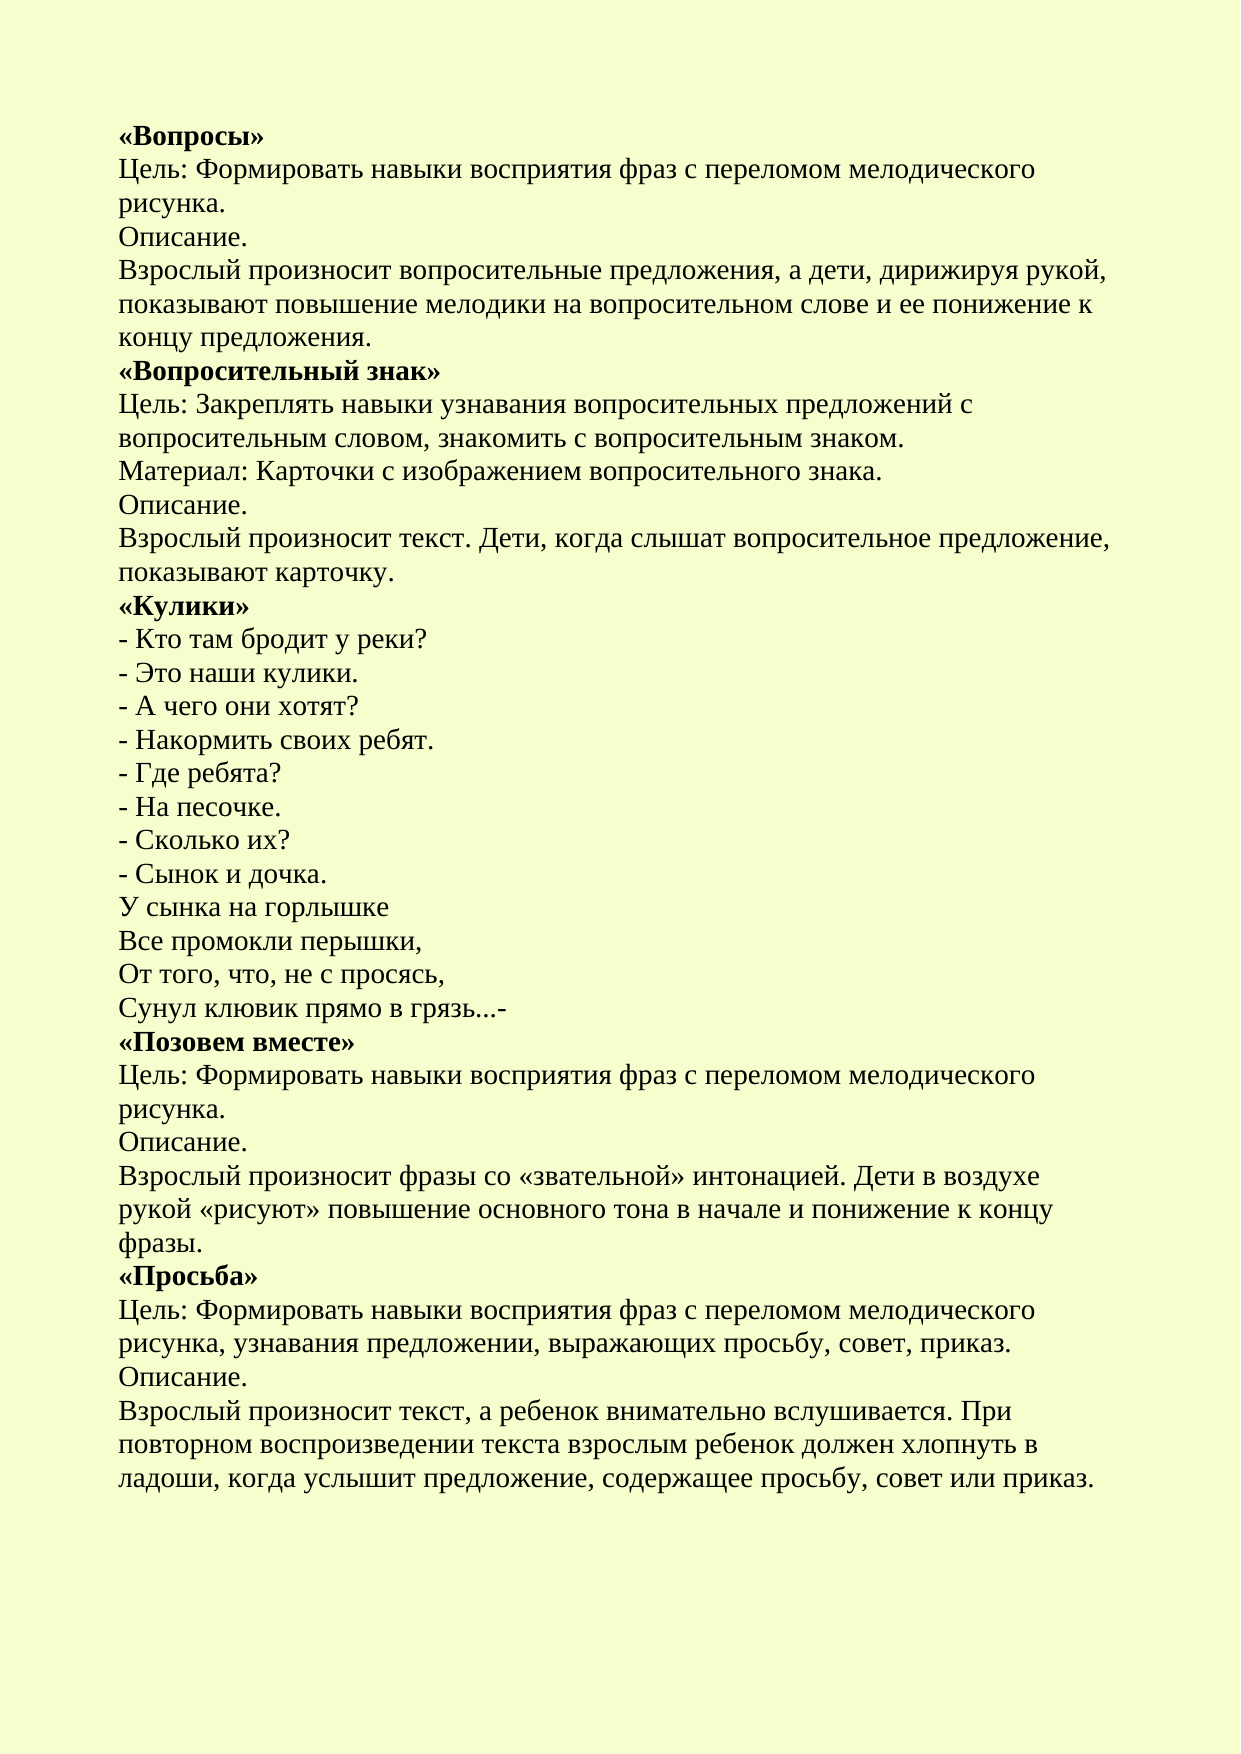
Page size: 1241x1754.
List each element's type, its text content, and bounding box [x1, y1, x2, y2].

text Взрослый произносит текст. Дети, когда слышат вопросительное предложение, [118, 521, 1122, 554]
text - Сынок и дочка. [118, 856, 1122, 889]
text Описание. [118, 1124, 1122, 1158]
text - А чего они хотят? [118, 688, 1122, 722]
text Взрослый произносит фразы со «звательной» интонацией. Дети в воздухе [118, 1158, 1122, 1191]
text Сунул клювик прямо в грязь...- [118, 990, 1122, 1024]
text Цель: Формировать навыки восприятия фраз с переломом мелодического рисунка. [118, 1057, 1122, 1124]
text От того, что, не с просясь, [118, 957, 1122, 990]
text Цель: Формировать навыки восприятия фраз с переломом мелодического рисунка, узнавания предложении, выражающих просьбу, совет, приказ. [118, 1292, 1122, 1359]
text «Кулики» [118, 588, 1122, 621]
text - Сколько их? [118, 822, 1122, 856]
text Цель: Формировать навыки восприятия фраз с переломом мелодического рисунка. [118, 152, 1122, 219]
text - На песочке. [118, 789, 1122, 822]
text «Вопросы» [118, 118, 1122, 152]
text Описание. [118, 219, 1122, 252]
text - Это наши кулики. [118, 655, 1122, 688]
text «Просьба» [118, 1258, 1122, 1292]
text Описание. [118, 487, 1122, 521]
text У сынка на горлышке [118, 889, 1122, 923]
text «Вопросительный знак» [118, 353, 1122, 386]
text рукой «рисуют» повышение основного тона в начале и понижение к концу фразы. [118, 1191, 1122, 1258]
text Взрослый произносит вопросительные предложения, а дети, дирижируя рукой, показывают повышение мелодики на вопросительном слове и ее понижение к концу предложения. [118, 252, 1122, 353]
text показывают карточку. [118, 554, 1122, 588]
text - Накормить своих ребят. [118, 722, 1122, 755]
text Описание. [118, 1359, 1122, 1393]
text Все промокли перышки, [118, 923, 1122, 957]
text Материал: Карточки с изображением вопросительного знака. [118, 453, 1122, 487]
text - Кто там бродит у реки? [118, 621, 1122, 655]
text Цель: Закреплять навыки узнавания вопросительных предложений с вопросительным словом, знакомить с вопросительным знаком. [118, 386, 1122, 453]
text «Позовем вместе» [118, 1024, 1122, 1057]
text - Где ребята? [118, 755, 1122, 789]
text Взрослый произносит текст, а ребенок внимательно вслушивается. При повторном воспроизведении текста взрослым ребенок должен хлопнуть в ладоши, когда услышит предложение, содержащее просьбу, совет или приказ. [118, 1393, 1122, 1493]
